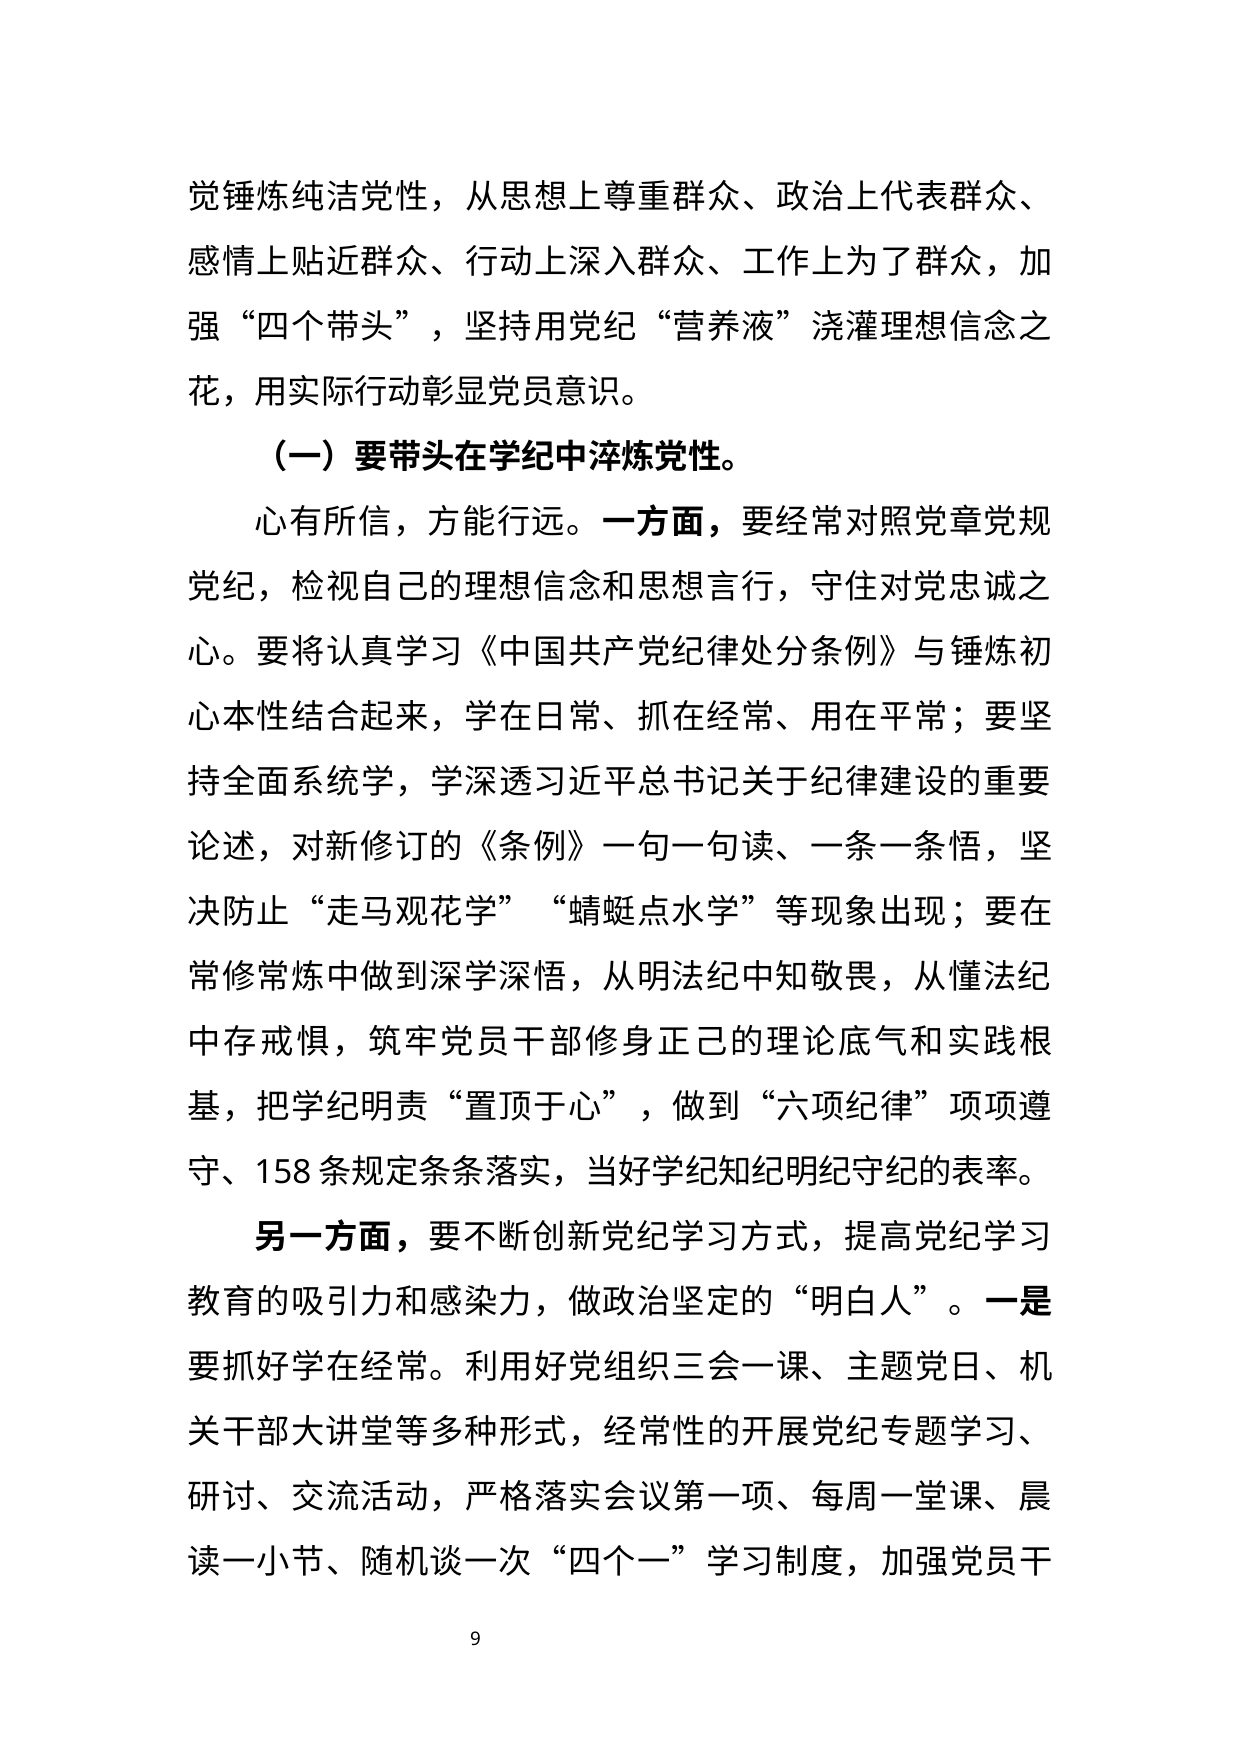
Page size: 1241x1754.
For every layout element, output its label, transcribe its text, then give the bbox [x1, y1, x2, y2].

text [187, 162, 1053, 422]
list 心有所信，方能行远。一方面，要经常对照党章党规党纪，检视自己的理想信念和思想言行，守住对党忠诚之心。要将认真学习《中国共产党纪律处分条例》与锤炼初心本性结合起来，学在日常、抓在经常、用在平常；要坚持全面系统学，学深透习近平总书记关于纪律建设的重要论述，对新修订的《条例》一句一句读、一条一条悟，坚决防止“走马观花学”“蜻蜓点水学”等现象出现；要在常修常炼中做到深学深悟，从明法纪中知敬畏，从懂法纪中存戒惧，筑牢党员干部修身正己的理论底气和实践根基，把学纪明责“置顶于心”，做到“六项纪律”项项遵守、158条规定条条落实，当好学纪知纪明纪守纪的表率。 [187, 487, 1053, 1202]
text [187, 1202, 1053, 1592]
list 要带头在学纪中淬炼党性。 [187, 422, 1053, 487]
